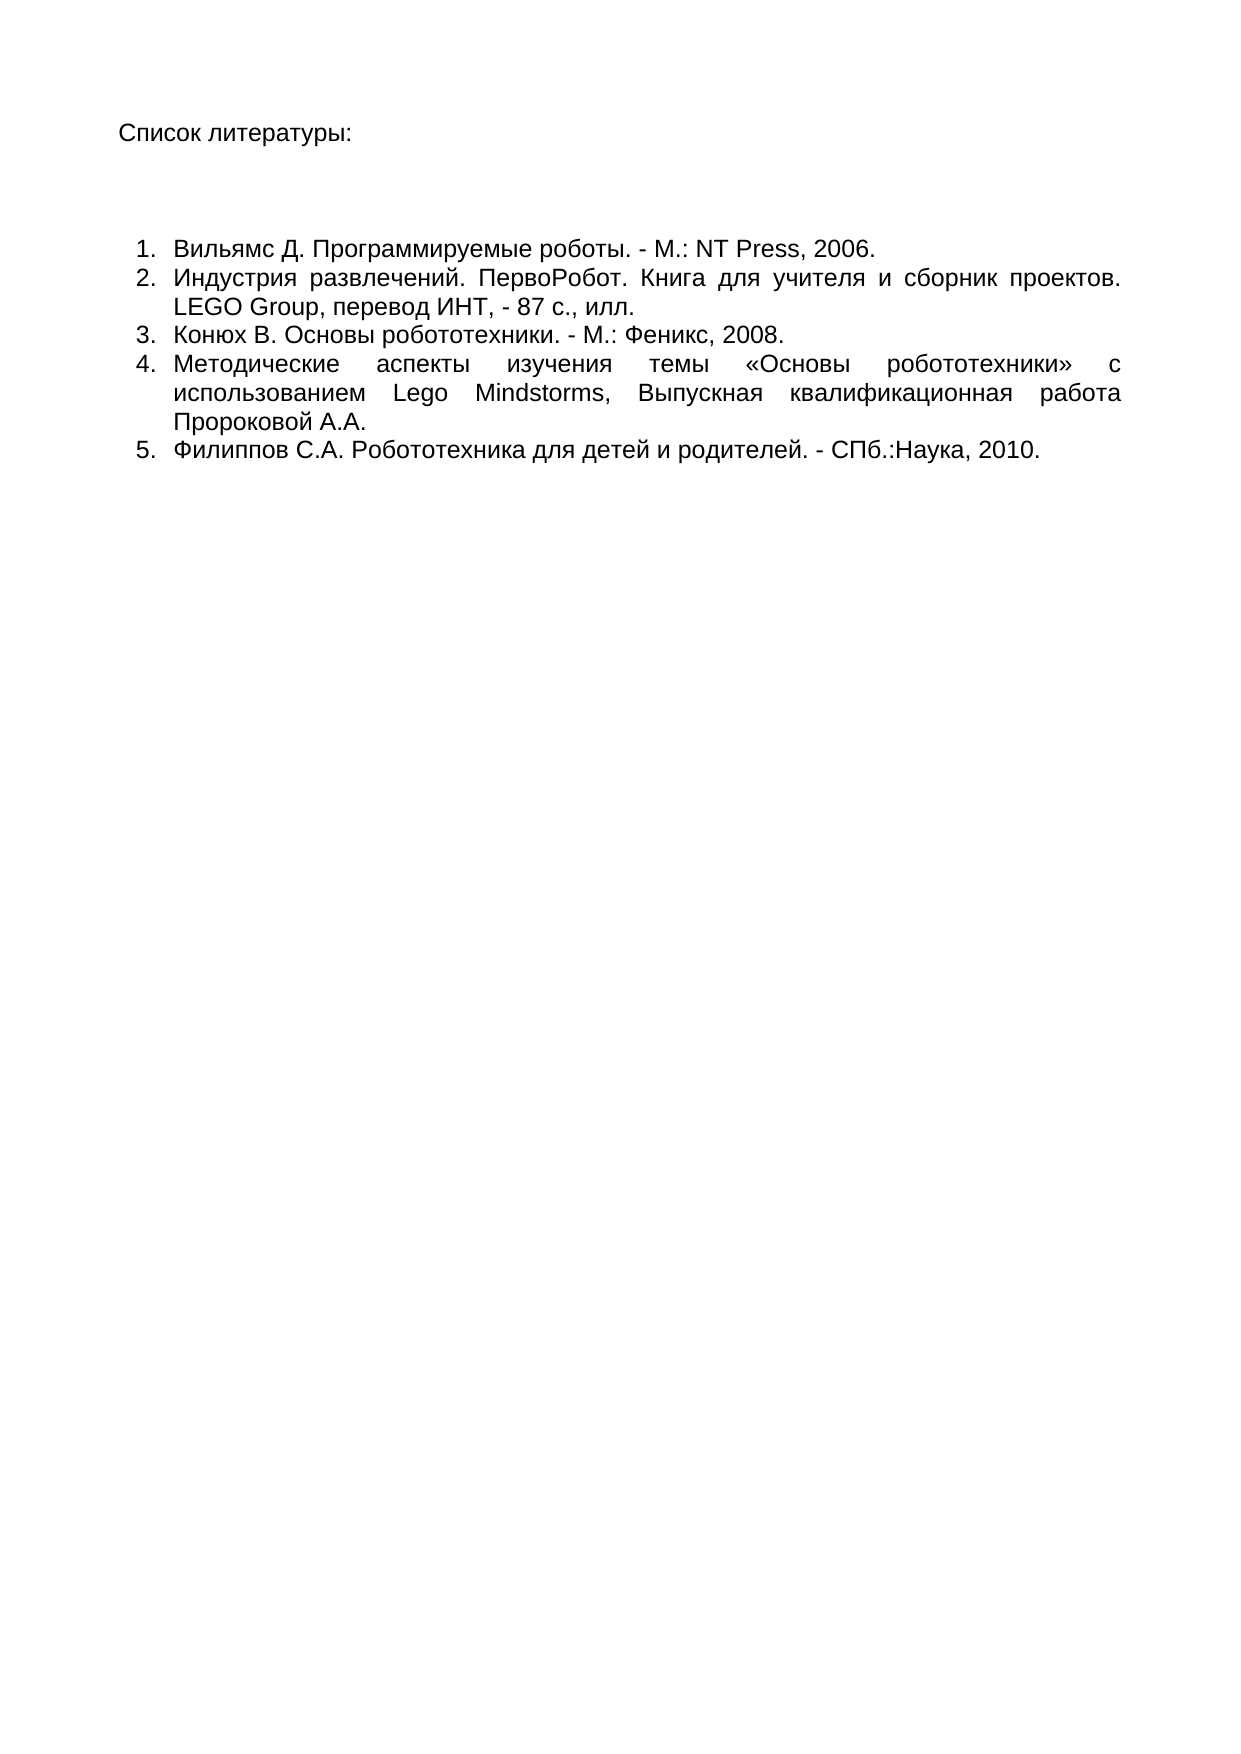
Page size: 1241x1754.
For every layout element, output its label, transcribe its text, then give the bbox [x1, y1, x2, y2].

list Индустрия развлечений. ПервоРобот. Книга для учителя и сборник проектов. LEGO Group, перевод ИНТ, - 87 с., илл. [136, 263, 1122, 320]
list Методические аспекты изучения темы «Основы робототехники» с использованием Lego Mindstorms, Выпускная квалификационная работа Пророковой А.А. [136, 349, 1122, 435]
text Список литературы: [118, 118, 1122, 147]
list Конюх В. Основы робототехники. - М.: Феникс, 2008. [136, 320, 1122, 349]
list Филиппов С.А. Робототехника для детей и родителей. - СПб.:Наука, 2010. [136, 435, 1122, 464]
list Вильямс Д. Программируемые роботы. - М.: NT Press, 2006. [136, 234, 1122, 263]
